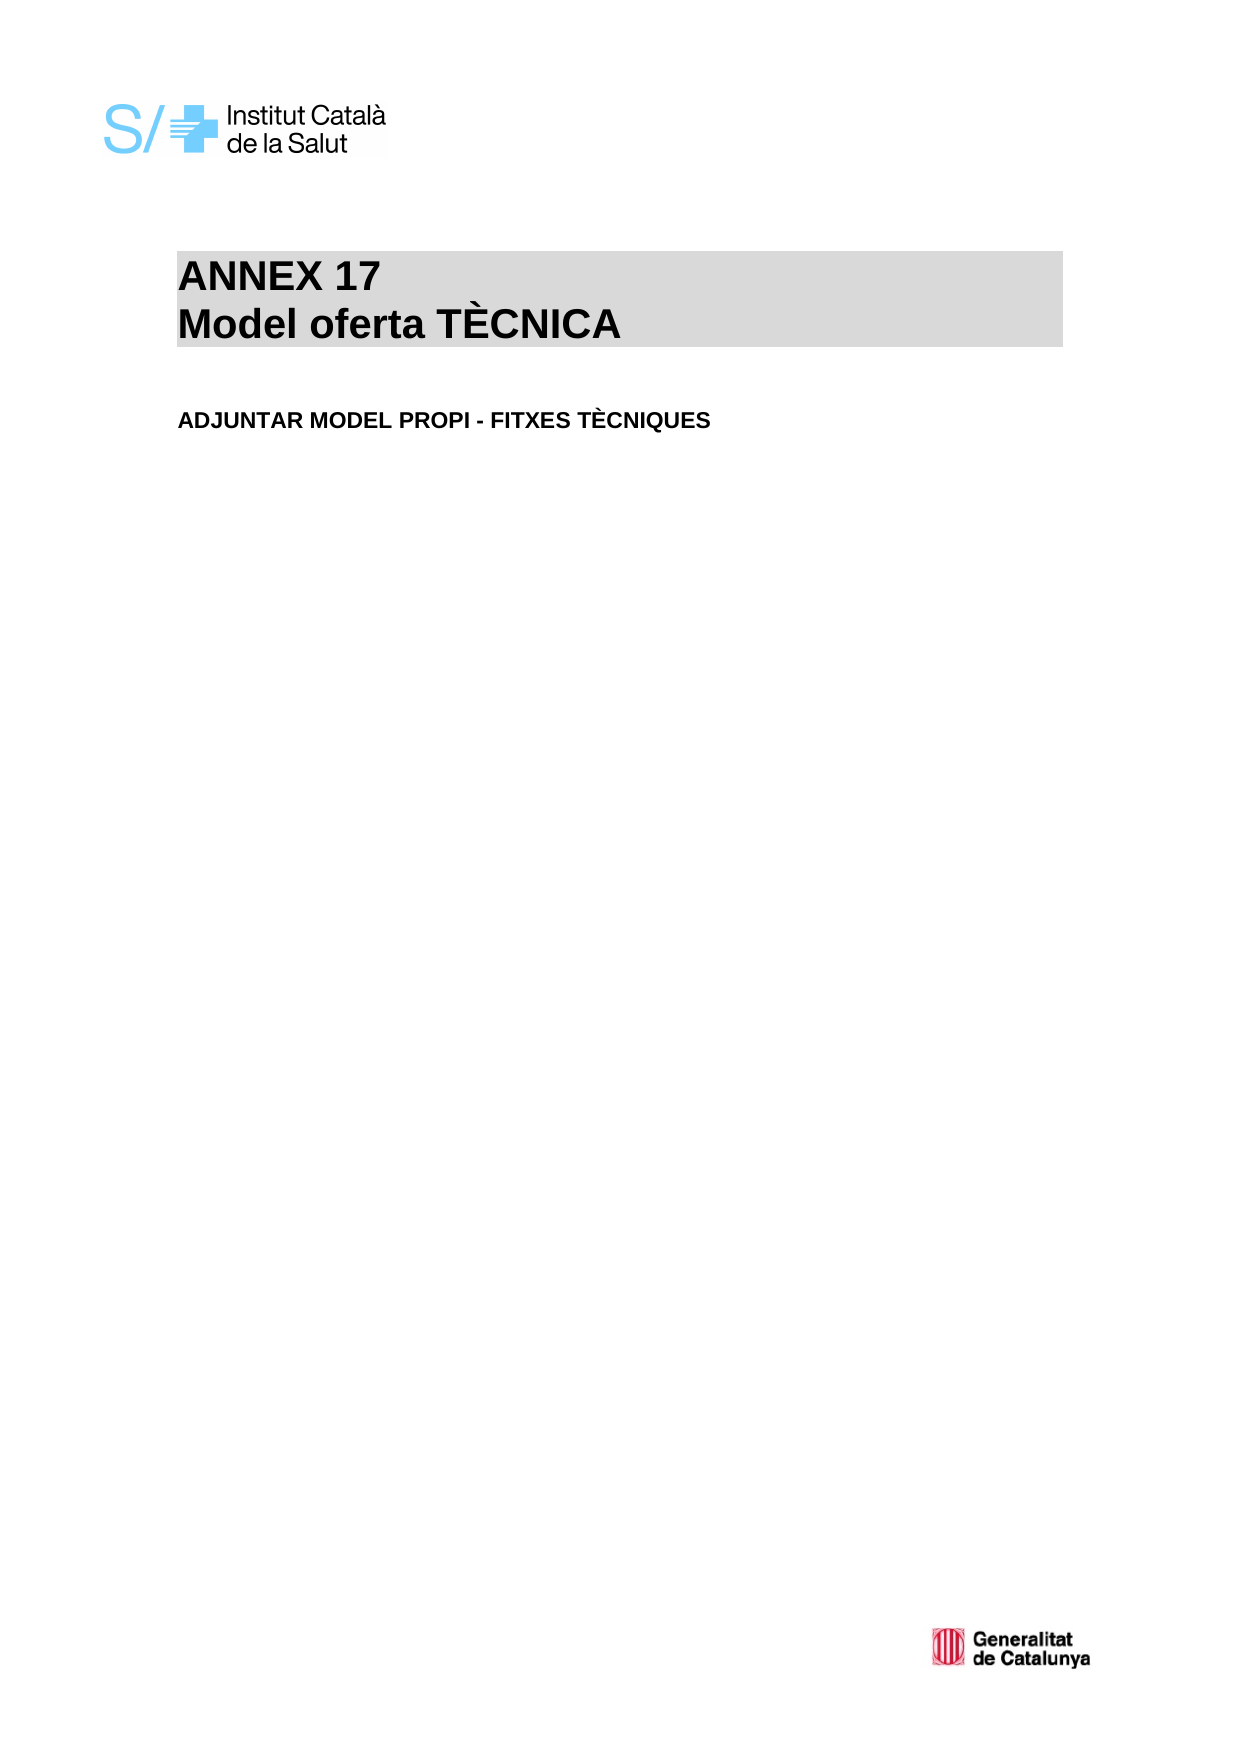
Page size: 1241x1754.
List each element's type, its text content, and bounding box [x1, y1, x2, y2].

text Model oferta TÈCNICA [177, 299, 1063, 347]
picture [102, 101, 389, 158]
picture [893, 1621, 1129, 1674]
text ANNEX 17 [177, 251, 1063, 299]
text ADJUNTAR MODEL PROPI - FITXES TÈCNIQUES [177, 407, 1063, 434]
